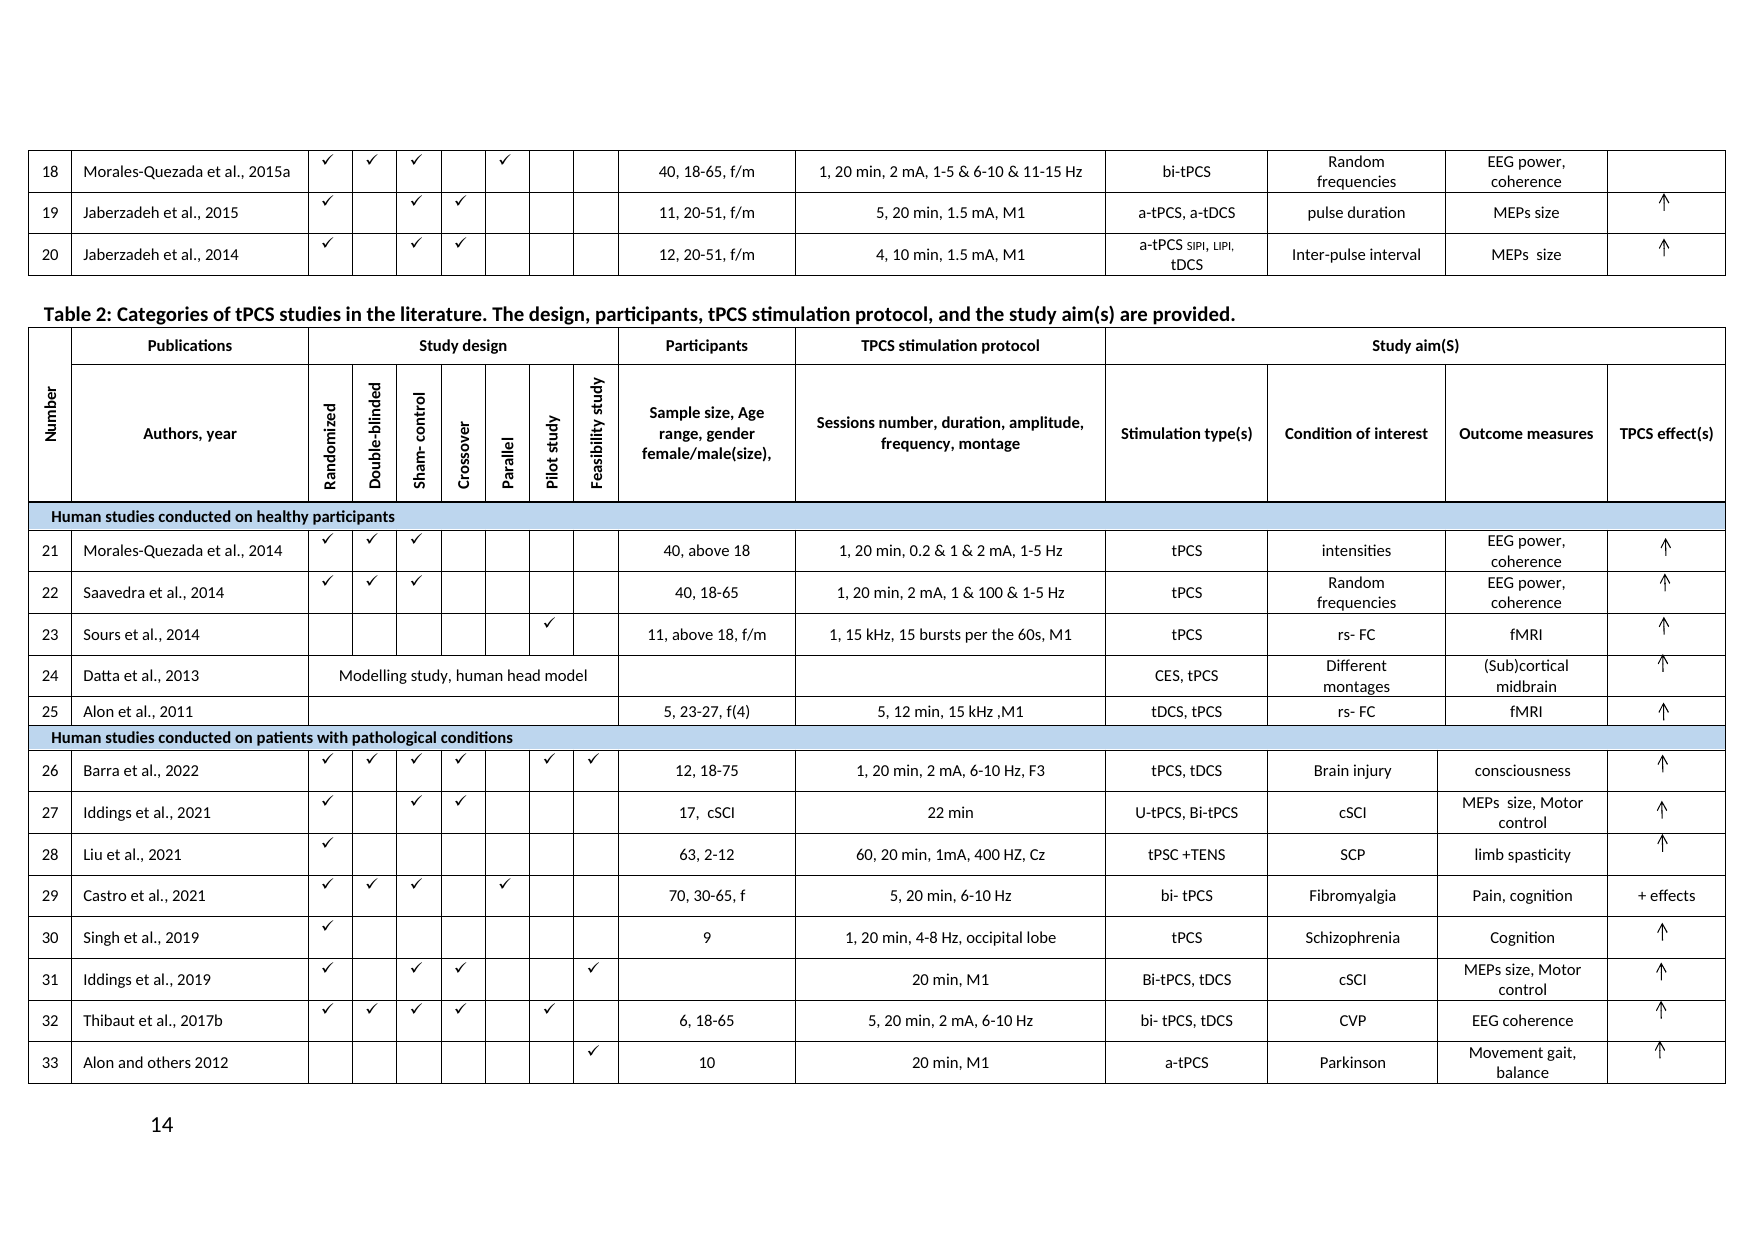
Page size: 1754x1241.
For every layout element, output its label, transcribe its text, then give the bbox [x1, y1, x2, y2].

table_cell [530, 959, 573, 999]
table_cell [1608, 1001, 1725, 1041]
table_cell [486, 959, 529, 999]
table_cell [486, 751, 529, 791]
table_cell [1608, 697, 1725, 725]
table_cell [1608, 234, 1725, 275]
table_cell [530, 751, 573, 791]
table_cell 5, 20 min, 1.5 mA, M1 [796, 193, 1105, 233]
table_cell tDCS, tPCS [1106, 697, 1267, 725]
table_cell [486, 614, 529, 654]
table_cell [397, 792, 441, 833]
table_cell Bi-tPCS, tDCS [1106, 959, 1267, 999]
table_cell 20 min, M1 [796, 959, 1105, 999]
table_cell [486, 234, 529, 275]
table_cell (Sub)cortical midbrain [1446, 656, 1607, 696]
table_cell [309, 614, 352, 654]
table_cell 10 [619, 1042, 795, 1083]
table_cell [397, 531, 441, 571]
table_cell 20 min, M1 [796, 1042, 1105, 1083]
table_cell 1, 20 min, 2 mA, 6-10 Hz, F3 [796, 751, 1105, 791]
table_cell [397, 614, 441, 654]
table_cell [353, 1042, 396, 1083]
table_cell Iddings et al., 2019 [72, 959, 308, 999]
table_cell a-tPCS, a-tDCS [1106, 193, 1267, 233]
table_cell 5, 23-27, f(4) [619, 697, 795, 725]
table_cell bi- tPCS, tDCS [1106, 1001, 1267, 1041]
table_cell [442, 234, 485, 275]
table_cell [530, 151, 573, 192]
table_cell 70, 30-65, f [619, 876, 795, 916]
table_cell [309, 792, 352, 833]
table_cell [442, 959, 485, 999]
table_cell [353, 959, 396, 999]
table_cell [309, 1042, 352, 1083]
table_cell 40, 18-65, f/m [619, 151, 795, 192]
table_cell Sample size, Age range, gender female/male(size), [619, 365, 795, 501]
table_cell [309, 531, 352, 571]
table_cell fMRI [1446, 614, 1607, 654]
table_cell [442, 1042, 485, 1083]
table_cell Brain injury [1268, 751, 1437, 791]
table_cell [574, 193, 618, 233]
table_cell [309, 959, 352, 999]
table_cell Morales-Quezada et al., 2015a [72, 151, 308, 192]
table_cell [442, 876, 485, 916]
table_cell Feasibility study [574, 365, 618, 501]
table_cell [574, 1042, 618, 1083]
table_header Publications [72, 328, 308, 364]
table_cell Fibromyalgia [1268, 876, 1437, 916]
table_cell [309, 876, 352, 916]
table_cell Parallel [486, 365, 529, 501]
table_cell [574, 614, 618, 654]
table_cell [397, 234, 441, 275]
table_cell 25 [29, 697, 71, 725]
table_cell 33 [29, 1042, 71, 1083]
table_cell 29 [29, 876, 71, 916]
table_cell [1608, 834, 1725, 874]
table_cell [397, 751, 441, 791]
table_cell [442, 1001, 485, 1041]
table_cell [574, 151, 618, 192]
table_cell Castro et al., 2021 [72, 876, 308, 916]
table_cell U-tPCS, Bi-tPCS [1106, 792, 1267, 833]
table_cell bi-tPCS [1106, 151, 1267, 192]
table_cell 21 [29, 531, 71, 571]
table_cell [486, 917, 529, 958]
table_cell [1608, 193, 1725, 233]
table_cell Jaberzadeh et al., 2015 [72, 193, 308, 233]
table_cell 4, 10 min, 1.5 mA, M1 [796, 234, 1105, 275]
table_cell Alon et al., 2011 [72, 697, 308, 725]
table_cell [574, 876, 618, 916]
table_cell 40, 18-65 [619, 572, 795, 613]
table_cell 40, above 18 [619, 531, 795, 571]
table_cell 31 [29, 959, 71, 999]
table_cell 20 [29, 234, 71, 275]
table_cell consciousness [1438, 751, 1607, 791]
table_cell [574, 834, 618, 874]
table_header Study design [309, 328, 618, 364]
table_cell + effects [1608, 876, 1725, 916]
table_cell [442, 193, 485, 233]
table_cell [574, 572, 618, 613]
table_cell [442, 531, 485, 571]
table_cell 22 min [796, 792, 1105, 833]
table_cell [1608, 572, 1725, 613]
table_cell [309, 697, 618, 725]
table_cell SCP [1268, 834, 1437, 874]
table_cell [530, 917, 573, 958]
table_cell 30 [29, 917, 71, 958]
table_cell EEG power, coherence [1446, 531, 1607, 571]
table_cell MEPs size [1446, 234, 1607, 275]
table_cell [1608, 917, 1725, 958]
table_cell 12, 18-75 [619, 751, 795, 791]
table_cell [574, 234, 618, 275]
table_cell [1608, 1042, 1725, 1083]
table_cell [442, 751, 485, 791]
table_cell [309, 1001, 352, 1041]
table_cell [353, 234, 396, 275]
table_cell Outcome measures [1446, 365, 1607, 501]
table_cell [1608, 959, 1725, 999]
table_cell [397, 876, 441, 916]
table_cell Randomized [309, 365, 352, 501]
table_cell [397, 1042, 441, 1083]
table_cell 11, above 18, f/m [619, 614, 795, 654]
table_cell tPCS [1106, 917, 1267, 958]
table_cell [353, 876, 396, 916]
table_cell [309, 751, 352, 791]
table_cell 1, 15 kHz, 15 bursts per the 60s, M1 [796, 614, 1105, 654]
table_cell [486, 193, 529, 233]
table_cell [397, 959, 441, 999]
table_header Participants [619, 328, 795, 364]
table_cell [1608, 656, 1725, 696]
table_cell rs- FC [1268, 697, 1445, 725]
table_cell cSCI [1268, 792, 1437, 833]
table_cell Movement gait, balance [1438, 1042, 1607, 1083]
table_cell [442, 792, 485, 833]
table_cell Modelling study, human head model [309, 656, 618, 696]
table_cell [486, 1001, 529, 1041]
table_cell [397, 151, 441, 192]
table_cell [574, 531, 618, 571]
table_cell Iddings et al., 2021 [72, 792, 308, 833]
table_cell [486, 834, 529, 874]
table_cell fMRI [1446, 697, 1607, 725]
table_cell [353, 614, 396, 654]
table_cell CES, tPCS [1106, 656, 1267, 696]
table_cell limb spasticity [1438, 834, 1607, 874]
table_cell [530, 193, 573, 233]
table_cell Sessions number, duration, amplitude, frequency, montage [796, 365, 1105, 501]
table_cell [1608, 531, 1725, 571]
table_cell Parkinson [1268, 1042, 1437, 1083]
table_cell 23 [29, 614, 71, 654]
table_cell Stimulation type(s) [1106, 365, 1267, 501]
table_cell [530, 834, 573, 874]
table_cell EEG power, coherence [1446, 151, 1607, 192]
table_cell [397, 917, 441, 958]
table_cell Alon and others 2012 [72, 1042, 308, 1083]
table_cell [619, 656, 795, 696]
table_cell cSCI [1268, 959, 1437, 999]
table_cell EEG coherence [1438, 1001, 1607, 1041]
table_cell Sours et al., 2014 [72, 614, 308, 654]
table_cell Liu et al., 2021 [72, 834, 308, 874]
table_header Study aim(S) [1106, 328, 1725, 364]
table_cell Human studies conducted on healthy participants [29, 503, 1725, 529]
table_cell 5, 20 min, 6-10 Hz [796, 876, 1105, 916]
table_cell 32 [29, 1001, 71, 1041]
table_cell Barra et al., 2022 [72, 751, 308, 791]
table_cell 1, 20 min, 0.2 & 1 & 2 mA, 1-5 Hz [796, 531, 1105, 571]
table_cell pulse duration [1268, 193, 1445, 233]
table_cell [397, 1001, 441, 1041]
table_cell [353, 531, 396, 571]
table_cell bi- tPCS [1106, 876, 1267, 916]
table_cell Inter-pulse interval [1268, 234, 1445, 275]
table_cell [486, 792, 529, 833]
table_cell [530, 234, 573, 275]
table_cell 27 [29, 792, 71, 833]
table_cell intensities [1268, 531, 1445, 571]
table_header Number [29, 328, 71, 501]
table_cell MEPs size, Motor control [1438, 792, 1607, 833]
table_header TPCS stimulation protocol [796, 328, 1105, 364]
table_cell 63, 2-12 [619, 834, 795, 874]
table_cell [1608, 614, 1725, 654]
table_cell Random frequencies [1268, 151, 1445, 192]
table_cell [530, 531, 573, 571]
table_cell [442, 834, 485, 874]
table_cell 19 [29, 193, 71, 233]
table_cell [353, 917, 396, 958]
table_cell [1608, 792, 1725, 833]
table_cell 28 [29, 834, 71, 874]
table_cell Morales-Quezada et al., 2014 [72, 531, 308, 571]
table_cell [309, 917, 352, 958]
table_cell 24 [29, 656, 71, 696]
table_cell [309, 234, 352, 275]
text Table 2: Categories of tPCS studies in the literature. The design, participants, tPCS stimulation protocol, and the study aim(s) are provided. [44, 301, 1604, 327]
table_cell Pain, cognition [1438, 876, 1607, 916]
table_cell 5, 12 min, 15 kHz ,M1 [796, 697, 1105, 725]
table_cell [1608, 751, 1725, 791]
table_cell TPCS effect(s) [1608, 365, 1725, 501]
table_cell [397, 572, 441, 613]
table_cell [486, 531, 529, 571]
table_cell MEPs size [1446, 193, 1607, 233]
table_cell [353, 193, 396, 233]
table_cell [530, 572, 573, 613]
table_cell Schizophrenia [1268, 917, 1437, 958]
table_cell 26 [29, 751, 71, 791]
table_cell Sham- control [397, 365, 441, 501]
table_cell [574, 959, 618, 999]
table_cell 6, 18-65 [619, 1001, 795, 1041]
table_cell Crossover [442, 365, 485, 501]
table_cell [530, 792, 573, 833]
table_cell 60, 20 min, 1mA, 400 HZ, Cz [796, 834, 1105, 874]
table_cell MEPs size, Motor control [1438, 959, 1607, 999]
table_cell [309, 151, 352, 192]
table_cell Human studies conducted on patients with pathological conditions [29, 726, 1725, 749]
table_cell Authors, year [72, 365, 308, 501]
table_cell [574, 1001, 618, 1041]
table_cell a-tPCS SIPI, LIPI, tDCS [1106, 234, 1267, 275]
table_cell [397, 834, 441, 874]
table_cell 22 [29, 572, 71, 613]
table_cell rs- FC [1268, 614, 1445, 654]
table_cell 1, 20 min, 4-8 Hz, occipital lobe [796, 917, 1105, 958]
table_cell a-tPCS [1106, 1042, 1267, 1083]
table_cell Thibaut et al., 2017b [72, 1001, 308, 1041]
table_cell [530, 876, 573, 916]
table_cell [486, 572, 529, 613]
table_cell [486, 1042, 529, 1083]
table_cell tPSC +TENS [1106, 834, 1267, 874]
table_cell 17, cSCI [619, 792, 795, 833]
table_cell [530, 614, 573, 654]
table_cell EEG power, coherence [1446, 572, 1607, 613]
table_cell [486, 151, 529, 192]
table_cell [353, 1001, 396, 1041]
table_cell Cognition [1438, 917, 1607, 958]
table_cell tPCS, tDCS [1106, 751, 1267, 791]
table_cell Datta et al., 2013 [72, 656, 308, 696]
table_cell 5, 20 min, 2 mA, 6-10 Hz [796, 1001, 1105, 1041]
table_cell 1, 20 min, 2 mA, 1-5 & 6-10 & 11-15 Hz [796, 151, 1105, 192]
table_cell [796, 656, 1105, 696]
table_cell Singh et al., 2019 [72, 917, 308, 958]
table_cell Random frequencies [1268, 572, 1445, 613]
table_cell 11, 20-51, f/m [619, 193, 795, 233]
table_cell [530, 1001, 573, 1041]
table_cell [1608, 151, 1725, 192]
table_cell tPCS [1106, 572, 1267, 613]
table_cell [309, 193, 352, 233]
table_cell Condition of interest [1268, 365, 1445, 501]
table_cell [309, 572, 352, 613]
table_cell [574, 751, 618, 791]
table_cell Saavedra et al., 2014 [72, 572, 308, 613]
table_cell [442, 614, 485, 654]
table_cell 18 [29, 151, 71, 192]
table_cell Different montages [1268, 656, 1445, 696]
table_cell 1, 20 min, 2 mA, 1 & 100 & 1-5 Hz [796, 572, 1105, 613]
table_cell Jaberzadeh et al., 2014 [72, 234, 308, 275]
table_cell tPCS [1106, 614, 1267, 654]
table_cell [442, 151, 485, 192]
table_cell 9 [619, 917, 795, 958]
table_cell tPCS [1106, 531, 1267, 571]
table_cell [309, 834, 352, 874]
table_cell [353, 834, 396, 874]
table_cell [397, 193, 441, 233]
table_cell [442, 572, 485, 613]
table_cell [353, 792, 396, 833]
table_cell CVP [1268, 1001, 1437, 1041]
table_cell [442, 917, 485, 958]
table_cell [486, 876, 529, 916]
table_cell [353, 572, 396, 613]
table_cell 12, 20-51, f/m [619, 234, 795, 275]
table_cell [353, 151, 396, 192]
table_cell [530, 1042, 573, 1083]
table_cell Double-blinded [353, 365, 396, 501]
table_cell [619, 959, 795, 999]
table_cell Pilot study [530, 365, 573, 501]
table_cell [574, 792, 618, 833]
table_cell [574, 917, 618, 958]
table_cell [353, 751, 396, 791]
